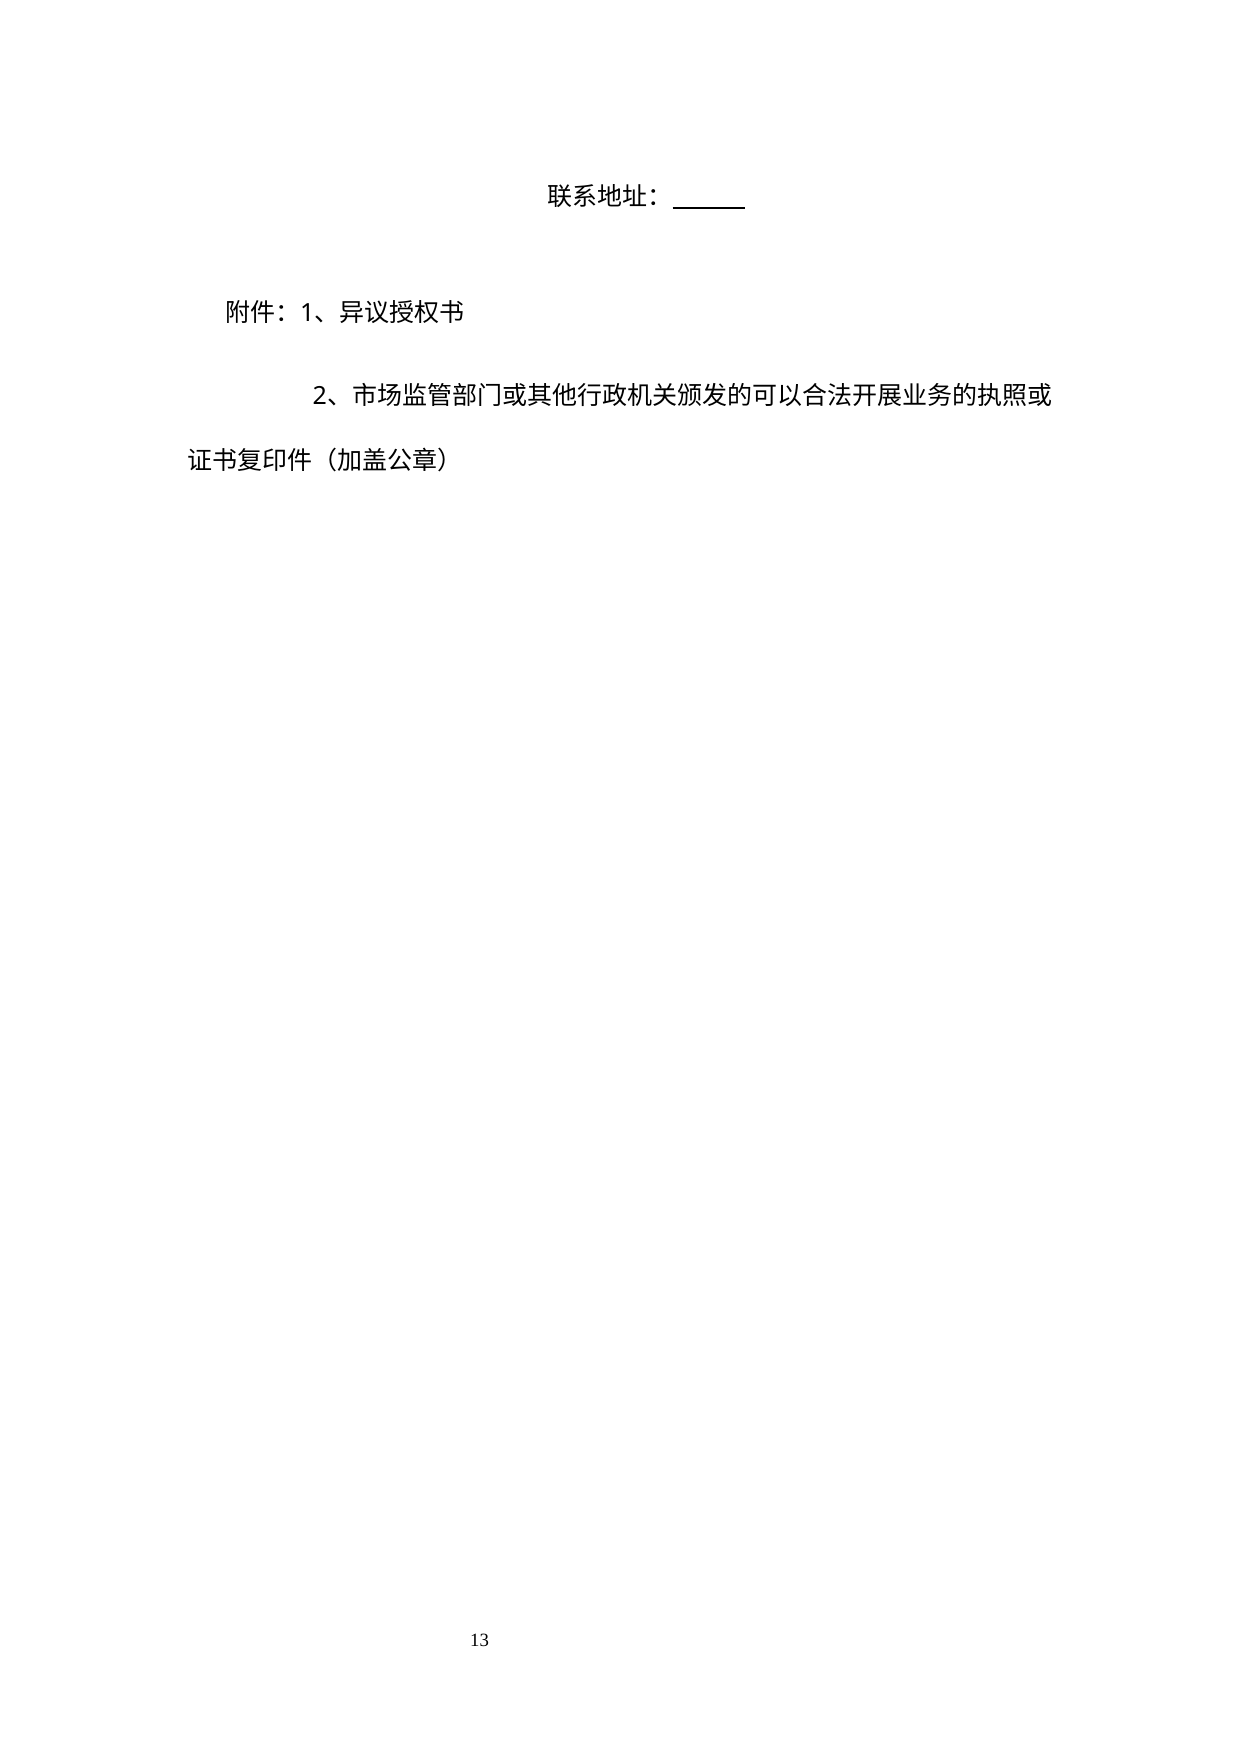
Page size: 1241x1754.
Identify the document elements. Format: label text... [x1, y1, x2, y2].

text 2、市场监管部门或其他行政机关颁发的可以合法开展业务的执照或证书复印件（加盖公章） [187, 361, 1053, 491]
text 联系地址： [187, 162, 1053, 227]
text 附件：1、异议授权书 [187, 278, 1053, 343]
